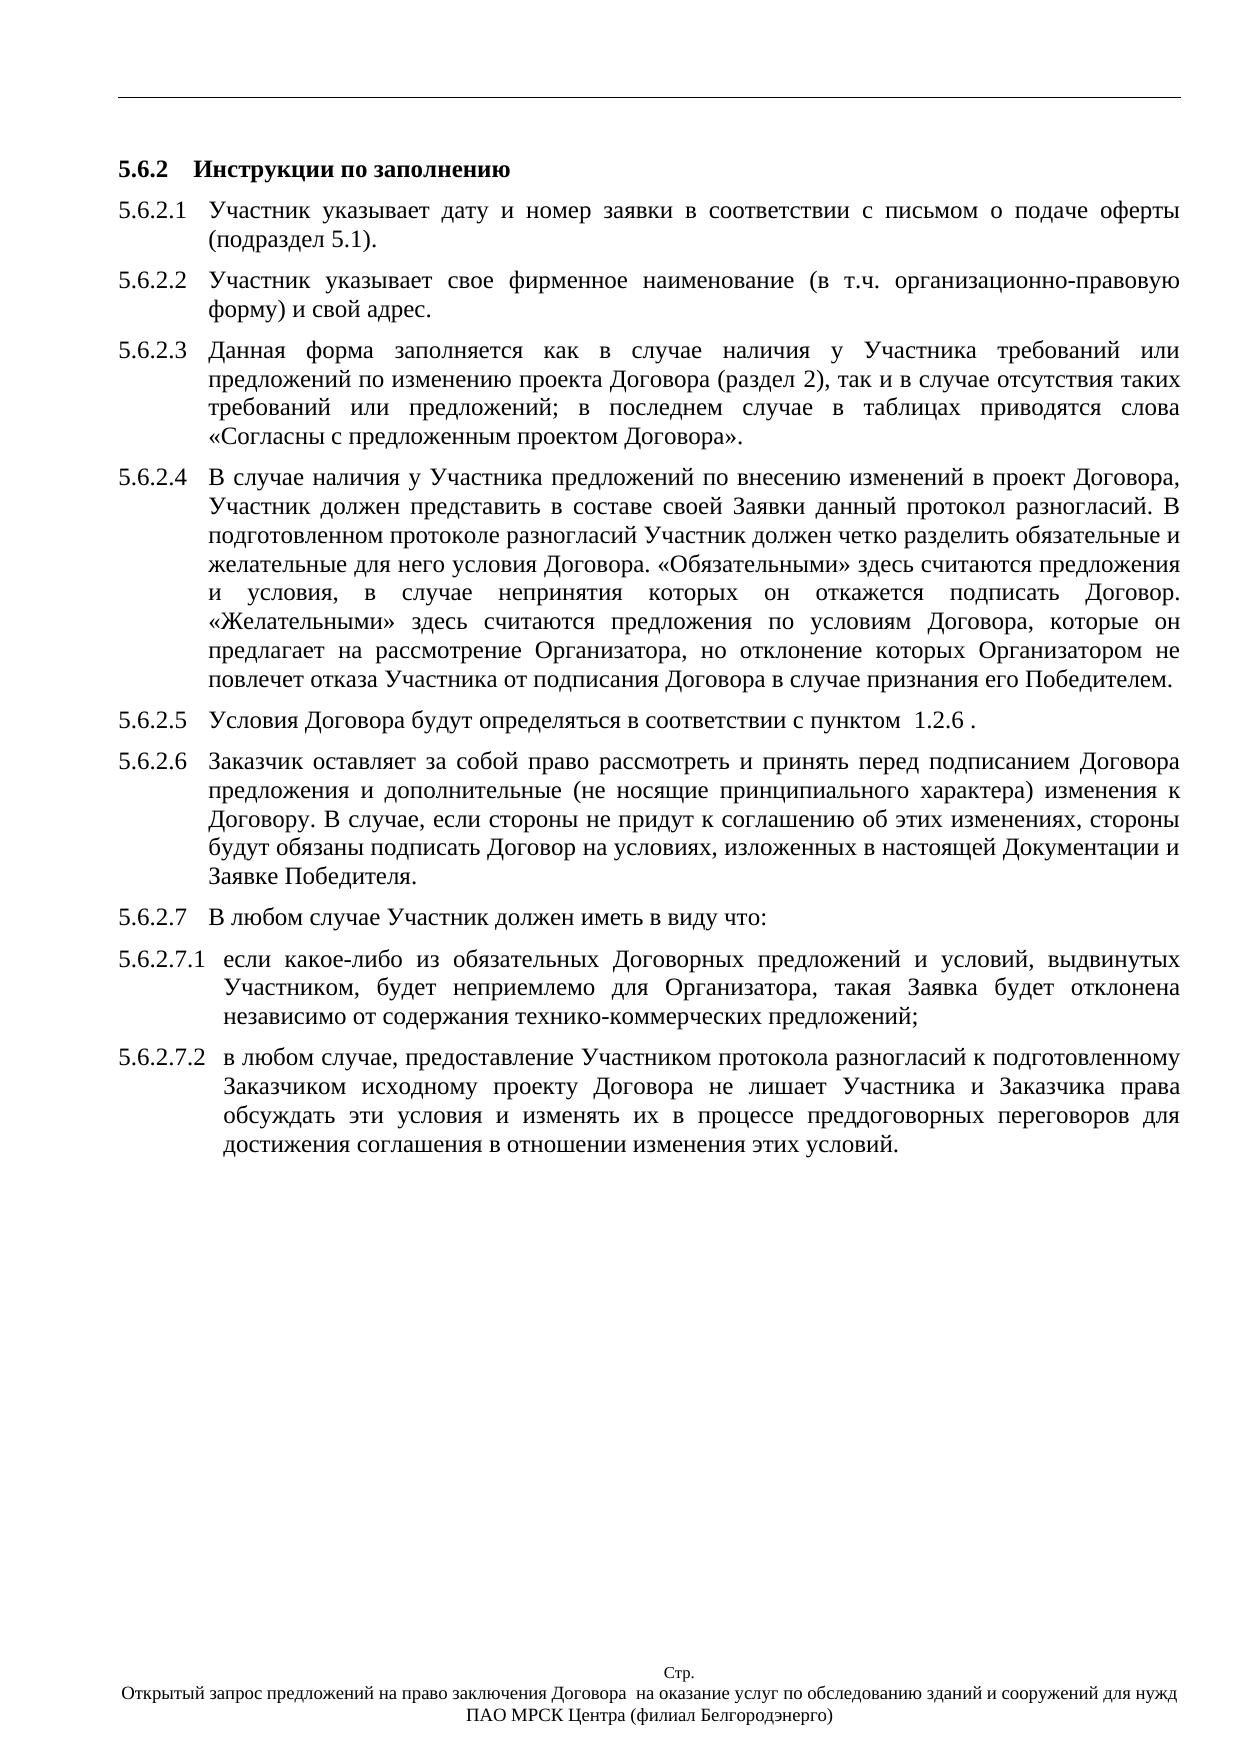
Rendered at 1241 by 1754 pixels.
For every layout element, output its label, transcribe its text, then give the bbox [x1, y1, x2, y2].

list В случае наличия у Участника предложений по внесению изменений в проект Договора, Участник должен представить в составе своей Заявки данный протокол разногласий. В подготовленном протоколе разногласий Участник должен четко разделить обязательные и желательные для него условия Договора. «Обязательными» здесь считаются предложения и условия, в случае непринятия которых он откажется подписать Договор. «Желательными» здесь считаются предложения по условиям Договора, которые он предлагает на рассмотрение Организатора, но отклонение которых Организатором не повлечет отказа Участника от подписания Договора в случае признания его Победителем. [118, 462, 1181, 692]
list Данная форма заполняется как в случае наличия у Участника требований или предложений по изменению проекта Договора (раздел 2), так и в случае отсутствия таких требований или предложений; в последнем случае в таблицах приводятся слова «Согласны с предложенным проектом Договора». [118, 335, 1181, 450]
list если какое-либо из обязательных Договорных предложений и условий, выдвинутых Участником, будет неприемлемо для Организатора, такая Заявка будет отклонена независимо от содержания технико-коммерческих предложений; [118, 944, 1181, 1030]
list в любом случае, предоставление Участником протокола разногласий к подготовленному Заказчиком исходному проекту Договора не лишает Участника и Заказчика права обсуждать эти условия и изменять их в процессе преддоговорных переговоров для достижения соглашения в отношении изменения этих условий. [118, 1042, 1181, 1157]
list В любом случае Участник должен иметь в виду что: [118, 902, 1181, 931]
list Участник указывает свое фирменное наименование (в т.ч. организационно-правовую форму) и свой адрес. [118, 265, 1181, 322]
list Заказчик оставляет за собой право рассмотреть и принять перед подписанием Договора предложения и дополнительные (не носящие принципиального характера) изменения к Договору. В случае, если стороны не придут к соглашению об этих изменениях, стороны будут обязаны подписать Договор на условиях, изложенных в настоящей Документации и Заявке Победителя. [118, 746, 1181, 890]
list Участник указывает дату и номер заявки в соответствии с письмом о подаче оферты (подраздел 5.1). [118, 195, 1181, 252]
subtitle Инструкции по заполнению [118, 154, 1181, 182]
list Условия Договора будут определяться в соответствии с пунктом 1.2.6 . [118, 705, 1181, 734]
